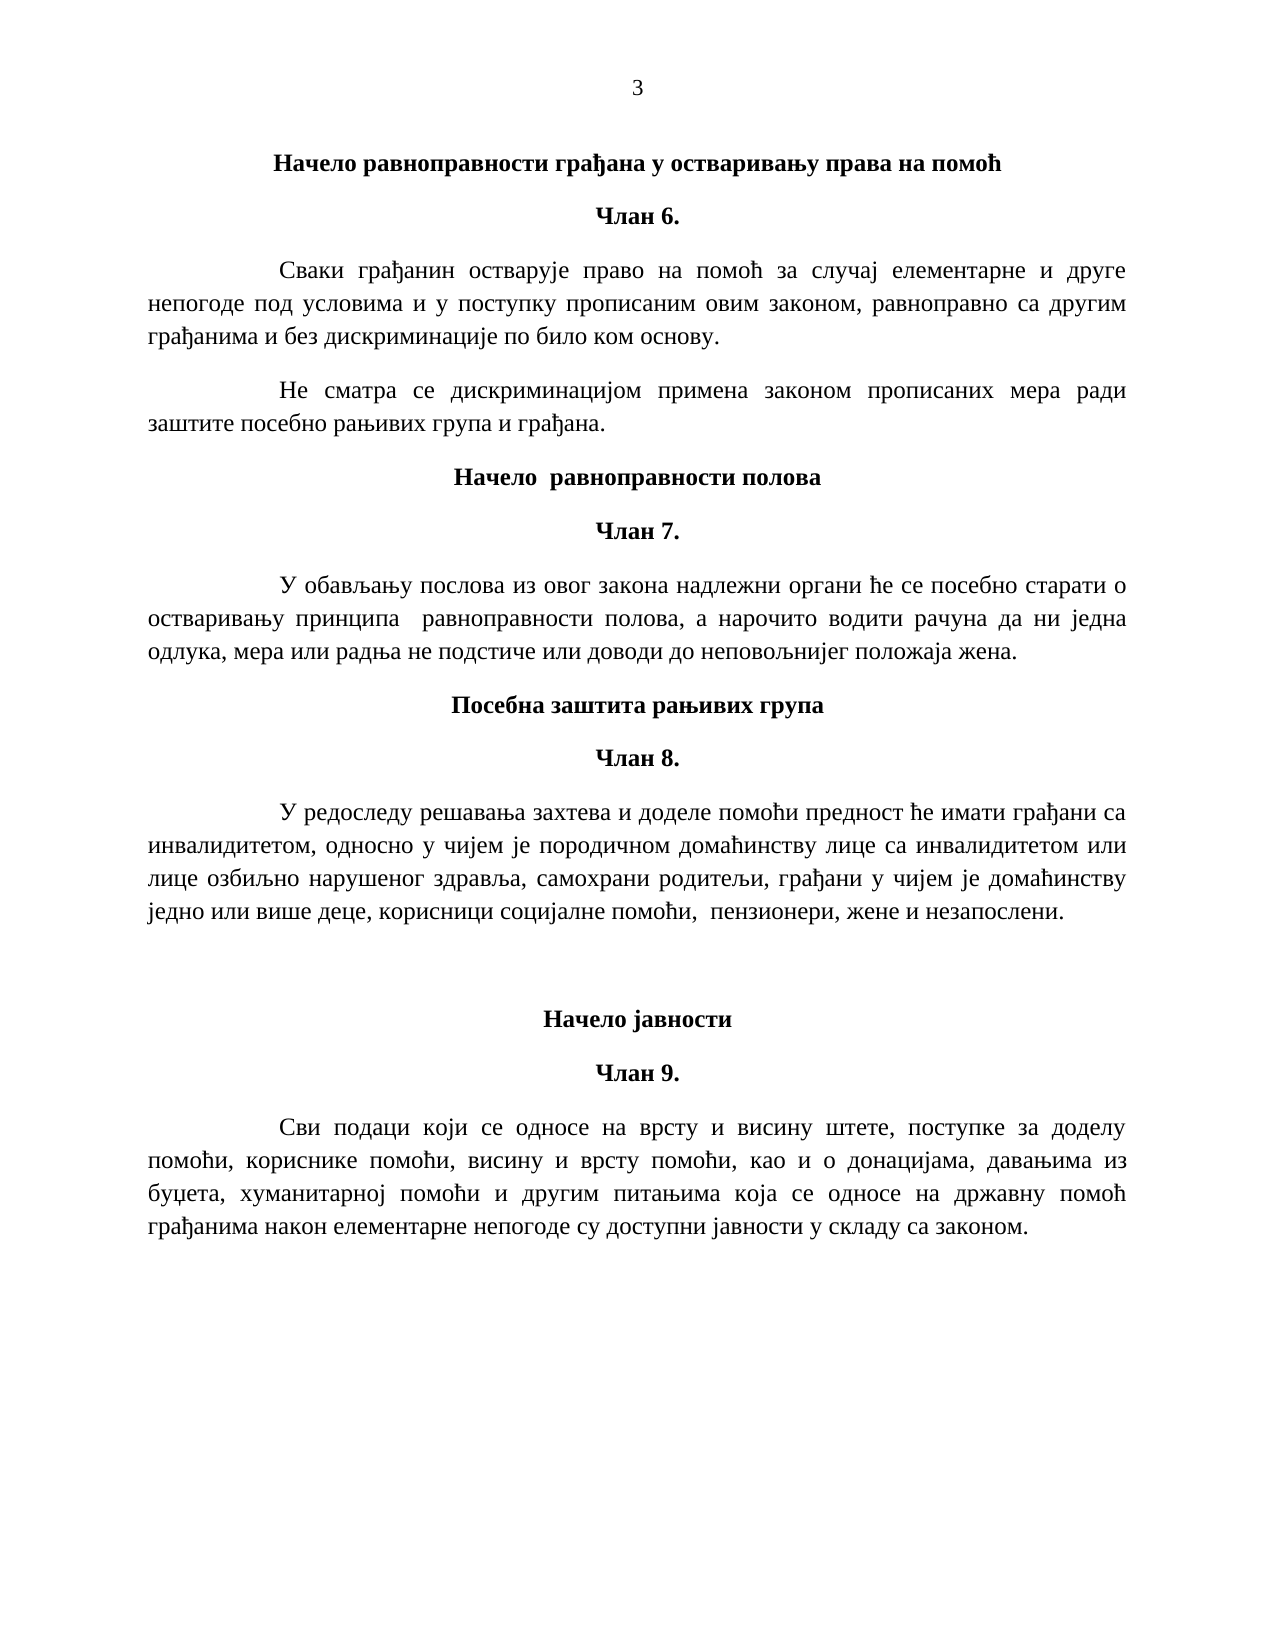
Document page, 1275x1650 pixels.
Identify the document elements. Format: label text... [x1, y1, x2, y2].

text Сваки грађанин остварује право на помоћ за случај елементарне и друге непогоде под условима и у поступку прописаним овим законом, равноправно са другим грађанима и без дискриминације по било ком основу. [148, 255, 1127, 350]
text Начело равноправности полова [148, 462, 1127, 491]
text У редоследу решавања захтева и доделе помоћи предност ће имати грађани са инвалидитетом, односно у чијем је породичном домаћинству лице са инвалидитетом или лице озбиљно нарушеног здравља, самохрани родитељи, грађани у чијем је домаћинству једно или више деце, корисници социјалне помоћи, пензионери, жене и незапослени. [148, 797, 1127, 925]
text Члан 8. [148, 743, 1127, 772]
text Члан 9. [148, 1058, 1127, 1087]
text Начело равноправности грађана у остваривању права на помоћ [148, 148, 1127, 176]
text Начело јавности [148, 1004, 1127, 1033]
text Сви подаци који се односе на врсту и висину штете, поступке за доделу помоћи, кориснике помоћи, висину и врсту помоћи, као и о донацијама, давањима из буџета, хуманитарној помоћи и другим питањима која се односе на државну помоћ грађанима након елементарне непогоде су доступни јавности у складу са законом. [148, 1112, 1127, 1240]
text У обављању послова из овог закона надлежни органи ће се посебно старати о остваривању принципа равноправности полова, а нарочито водити рачуна да ни једна одлука, мера или радња не подстиче или доводи до неповољнијег положаја жена. [148, 570, 1127, 664]
text Посебна заштита рањивих група [148, 690, 1127, 718]
text Не сматра се дискриминацијом примена законом прописаних мера ради заштите посебно рањивих група и грађана. [148, 375, 1127, 437]
text Члан 7. [148, 516, 1127, 545]
text Члан 6. [148, 201, 1127, 230]
